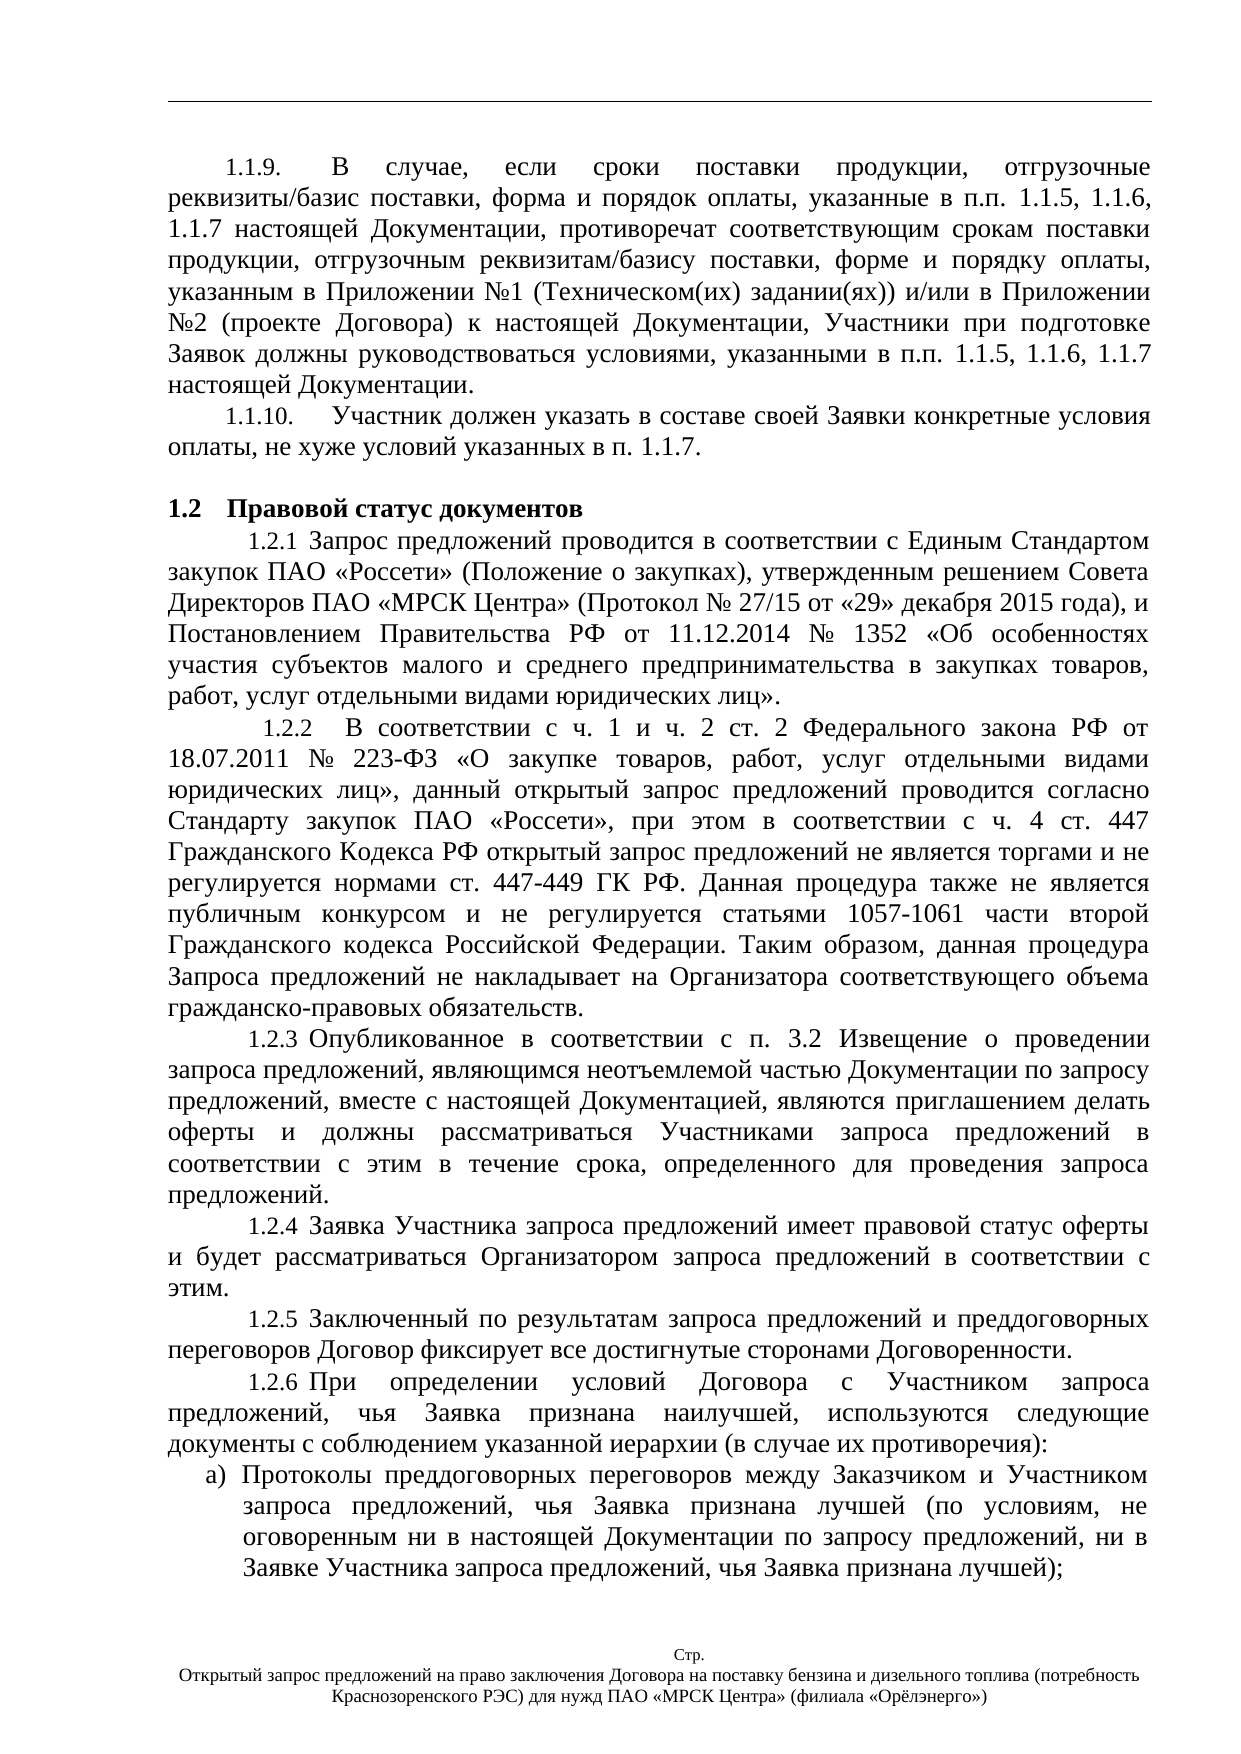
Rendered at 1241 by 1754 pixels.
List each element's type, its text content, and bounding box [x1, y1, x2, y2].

list Запрос предложений проводится в соответствии с Единым Стандартом закупок ПАО «Россети» (Положение о закупках), утвержденным решением Совета Директоров ПАО «МРСК Центра» (Протокол № 27/15 от «29» декабря 2015 года), и Постановлением Правительства РФ от 11.12.2014 № 1352 «Об особенностях участия субъектов малого и среднего предпринимательства в закупках товаров, работ, услуг отдельными видами юридических лиц». [168, 524, 1150, 711]
list Заявка Участника запроса предложений имеет правовой статус оферты и будет рассматриваться Организатором запроса предложений в соответствии с этим. [168, 1209, 1150, 1302]
list Протоколы преддоговорных переговоров между Заказчиком и Участником запроса предложений, чья Заявка признана лучшей (по условиям, не оговоренным ни в настоящей Документации по запросу предложений, ни в Заявке Участника запроса предложений, чья Заявка признана лучшей); [205, 1458, 1149, 1583]
list В случае, если сроки поставки продукции, отгрузочные реквизиты/базис поставки, форма и порядок оплаты, указанные в п.п. 1.1.5, 1.1.6, 1.1.7 настоящей Документации, противоречат соответствующим срокам поставки продукции, отгрузочным реквизитам/базису поставки, форме и порядку оплаты, указанным в Приложении №1 (Техническом(их) задании(ях)) и/или в Приложении №2 (проекте Договора) к настоящей Документации, Участники при подготовке Заявок должны руководствоваться условиями, указанными в п.п. 1.1.5, 1.1.6, 1.1.7 настоящей Документации. [168, 150, 1152, 399]
list При определении условий Договора с Участником запроса предложений, чья Заявка признана наилучшей, используются следующие документы с соблюдением указанной иерархии (в случае их противоречия): [168, 1365, 1150, 1458]
subtitle Правовой статус документов [168, 493, 1152, 524]
list Опубликованное в соответствии с п. 3.2 Извещение о проведении запроса предложений, являющимся неотъемлемой частью Документации по запросу предложений, вместе с настоящей Документацией, являются приглашением делать оферты и должны рассматриваться Участниками запроса предложений в соответствии с этим в течение срока, определенного для проведения запроса предложений. [168, 1022, 1150, 1209]
list В соответствии с ч. 1 и ч. 2 ст. 2 Федерального закона РФ от 18.07.2011 № 223-ФЗ «О закупке товаров, работ, услуг отдельными видами юридических лиц», данный открытый запрос предложений проводится согласно Стандарту закупок ПАО «Россети», при этом в соответствии с ч. 4 ст. 447 Гражданского Кодекса РФ открытый запрос предложений не является торгами и не регулируется нормами ст. 447-449 ГК РФ. Данная процедура также не является публичным конкурсом и не регулируется статьями 1057-1061 части второй Гражданского кодекса Российской Федерации. Таким образом, данная процедура Запроса предложений не накладывает на Организатора соответствующего объема гражданско-правовых обязательств. [168, 711, 1150, 1022]
list Заключенный по результатам запроса предложений и преддоговорных переговоров Договор фиксирует все достигнутые сторонами Договоренности. [168, 1302, 1150, 1365]
list Участник должен указать в составе своей Заявки конкретные условия оплаты, не хуже условий указанных в п. 1.1.7. [168, 399, 1152, 461]
